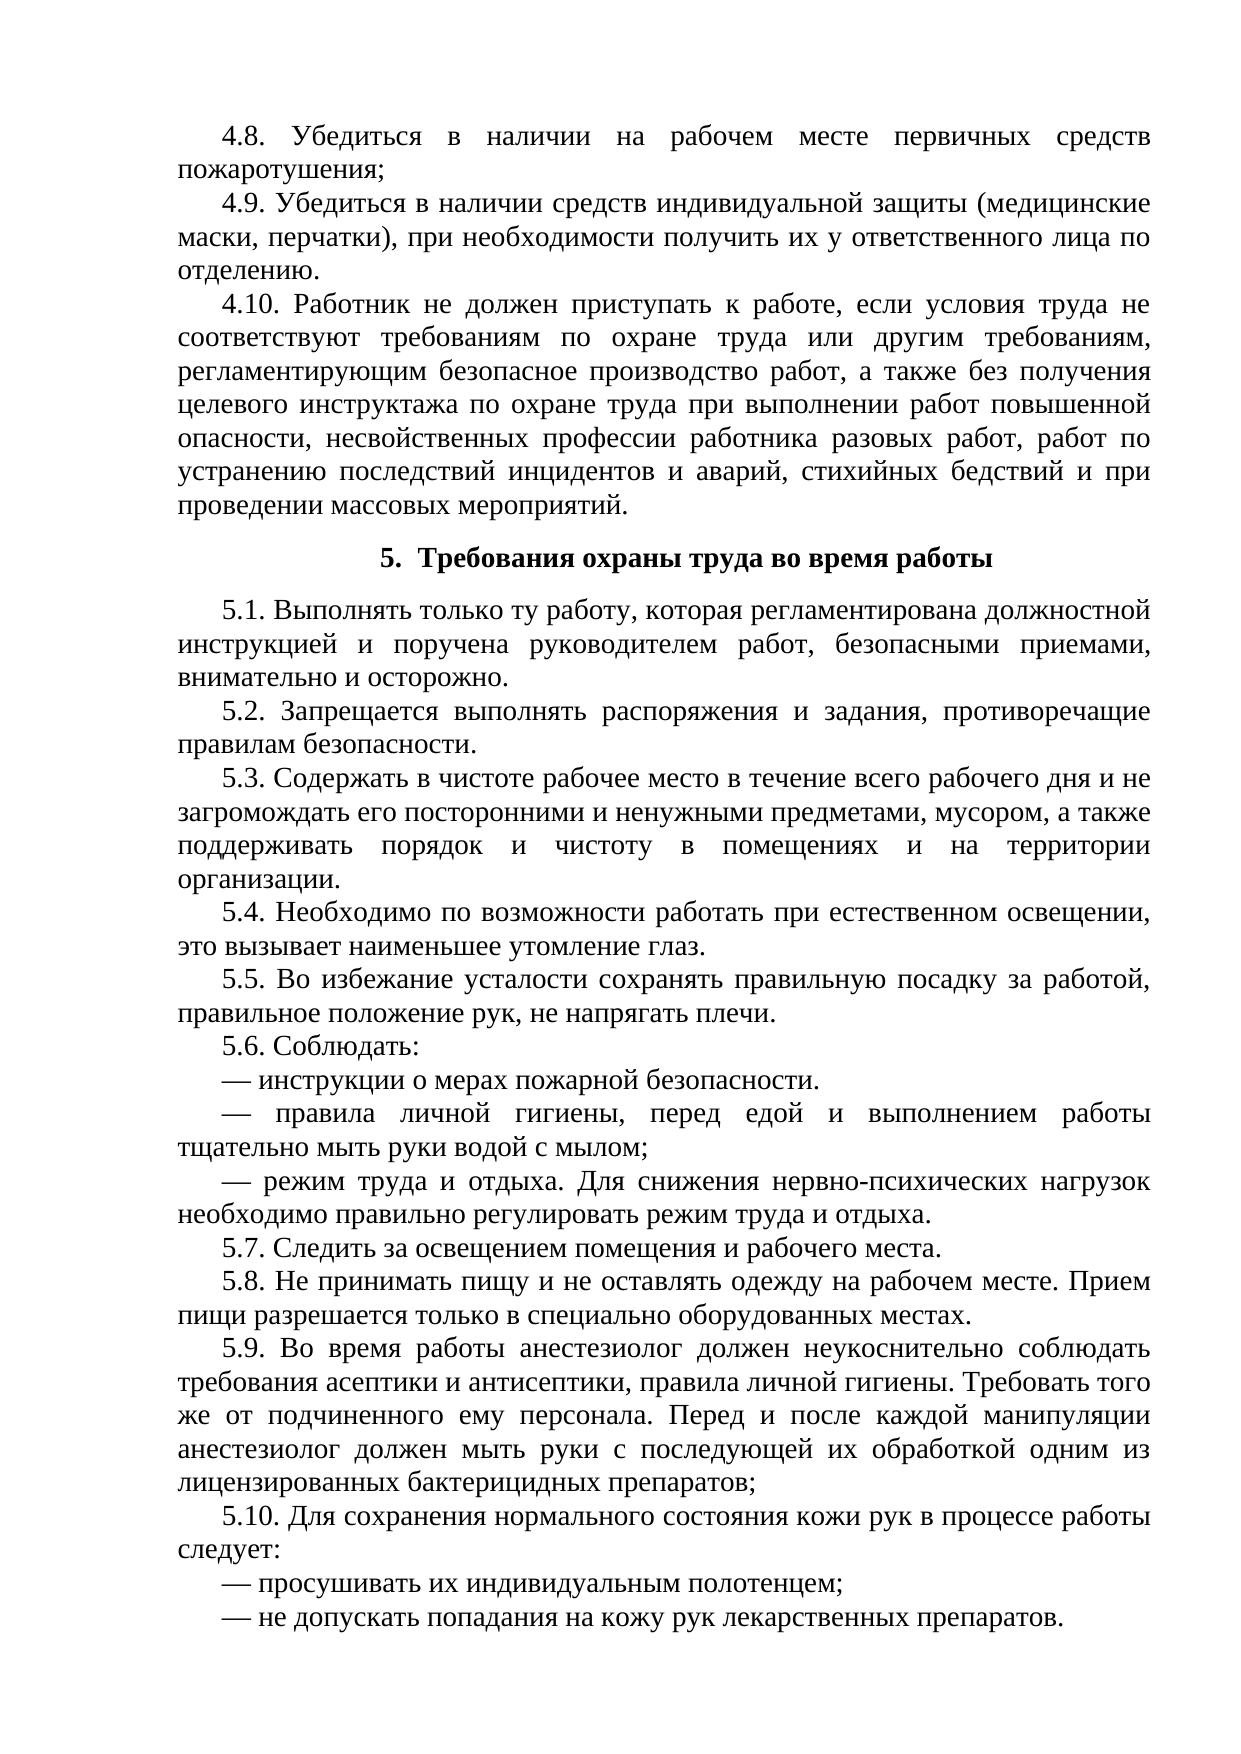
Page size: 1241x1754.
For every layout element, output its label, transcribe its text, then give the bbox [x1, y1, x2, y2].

text 4.10. Работник не должен приступать к работе, если условия труда не соответствуют требованиям по охране труда или другим требованиям, регламентирующим безопасное производство работ, а также без получения целевого инструктажа по охране труда при выполнении работ повышенной опасности, несвойственных профессии работника разовых работ, работ по устранению последствий инцидентов и аварий, стихийных бедствий и при проведении массовых мероприятий. [177, 286, 1152, 521]
text — просушивать их индивидуальным полотенцем; [177, 1565, 1152, 1599]
text 5.1. Выполнять только ту работу, которая регламентирована должностной инструкцией и поручена руководителем работ, безопасными приемами, внимательно и осторожно. [177, 592, 1152, 693]
text — инструкции о мерах пожарной безопасности. [177, 1062, 1152, 1096]
text — правила личной гигиены, перед едой и выполнением работы тщательно мыть руки водой с мылом; [177, 1096, 1152, 1163]
text 4.9. Убедиться в наличии средств индивидуальной защиты (медицинские маски, перчатки), при необходимости получить их у ответственного лица по отделению. [177, 185, 1152, 286]
text 5.4. Необходимо по возможности работать при естественном освещении, это вызывает наименьшее утомление глаз. [177, 894, 1152, 961]
text 5.7. Следить за освещением помещения и рабочего места. [177, 1230, 1152, 1263]
text — не допускать попадания на кожу рук лекарственных препаратов. [177, 1599, 1152, 1632]
text 5.8. Не принимать пищу и не оставлять одежду на рабочем месте. Прием пищи разрешается только в специально оборудованных местах. [177, 1263, 1152, 1330]
text 4.8. Убедиться в наличии на рабочем месте первичных средств пожаротушения; [177, 118, 1152, 185]
list Требования охраны труда во время работы [222, 540, 1152, 573]
text 5.6. Соблюдать: [177, 1028, 1152, 1062]
text 5.2. Запрещается выполнять распоряжения и задания, противоречащие правилам безопасности. [177, 693, 1152, 760]
text — режим труда и отдыха. Для снижения нервно-психических нагрузок необходимо правильно регулировать режим труда и отдыха. [177, 1163, 1152, 1230]
text 5.5. Во избежание усталости сохранять правильную посадку за работой, правильное положение рук, не напрягать плечи. [177, 961, 1152, 1028]
text 5.10. Для сохранения нормального состояния кожи рук в процессе работы следует: [177, 1498, 1152, 1565]
text 5.9. Во время работы анестезиолог должен неукоснительно соблюдать требования асептики и антисептики, правила личной гигиены. Требовать того же от подчиненного ему персонала. Перед и после каждой манипуляции анестезиолог должен мыть руки с последующей их обработкой одним из лицензированных бактерицидных препаратов; [177, 1330, 1152, 1498]
text 5.3. Содержать в чистоте рабочее место в течение всего рабочего дня и не загромождать его посторонними и ненужными предметами, мусором, а также поддерживать порядок и чистоту в помещениях и на территории организации. [177, 760, 1152, 894]
